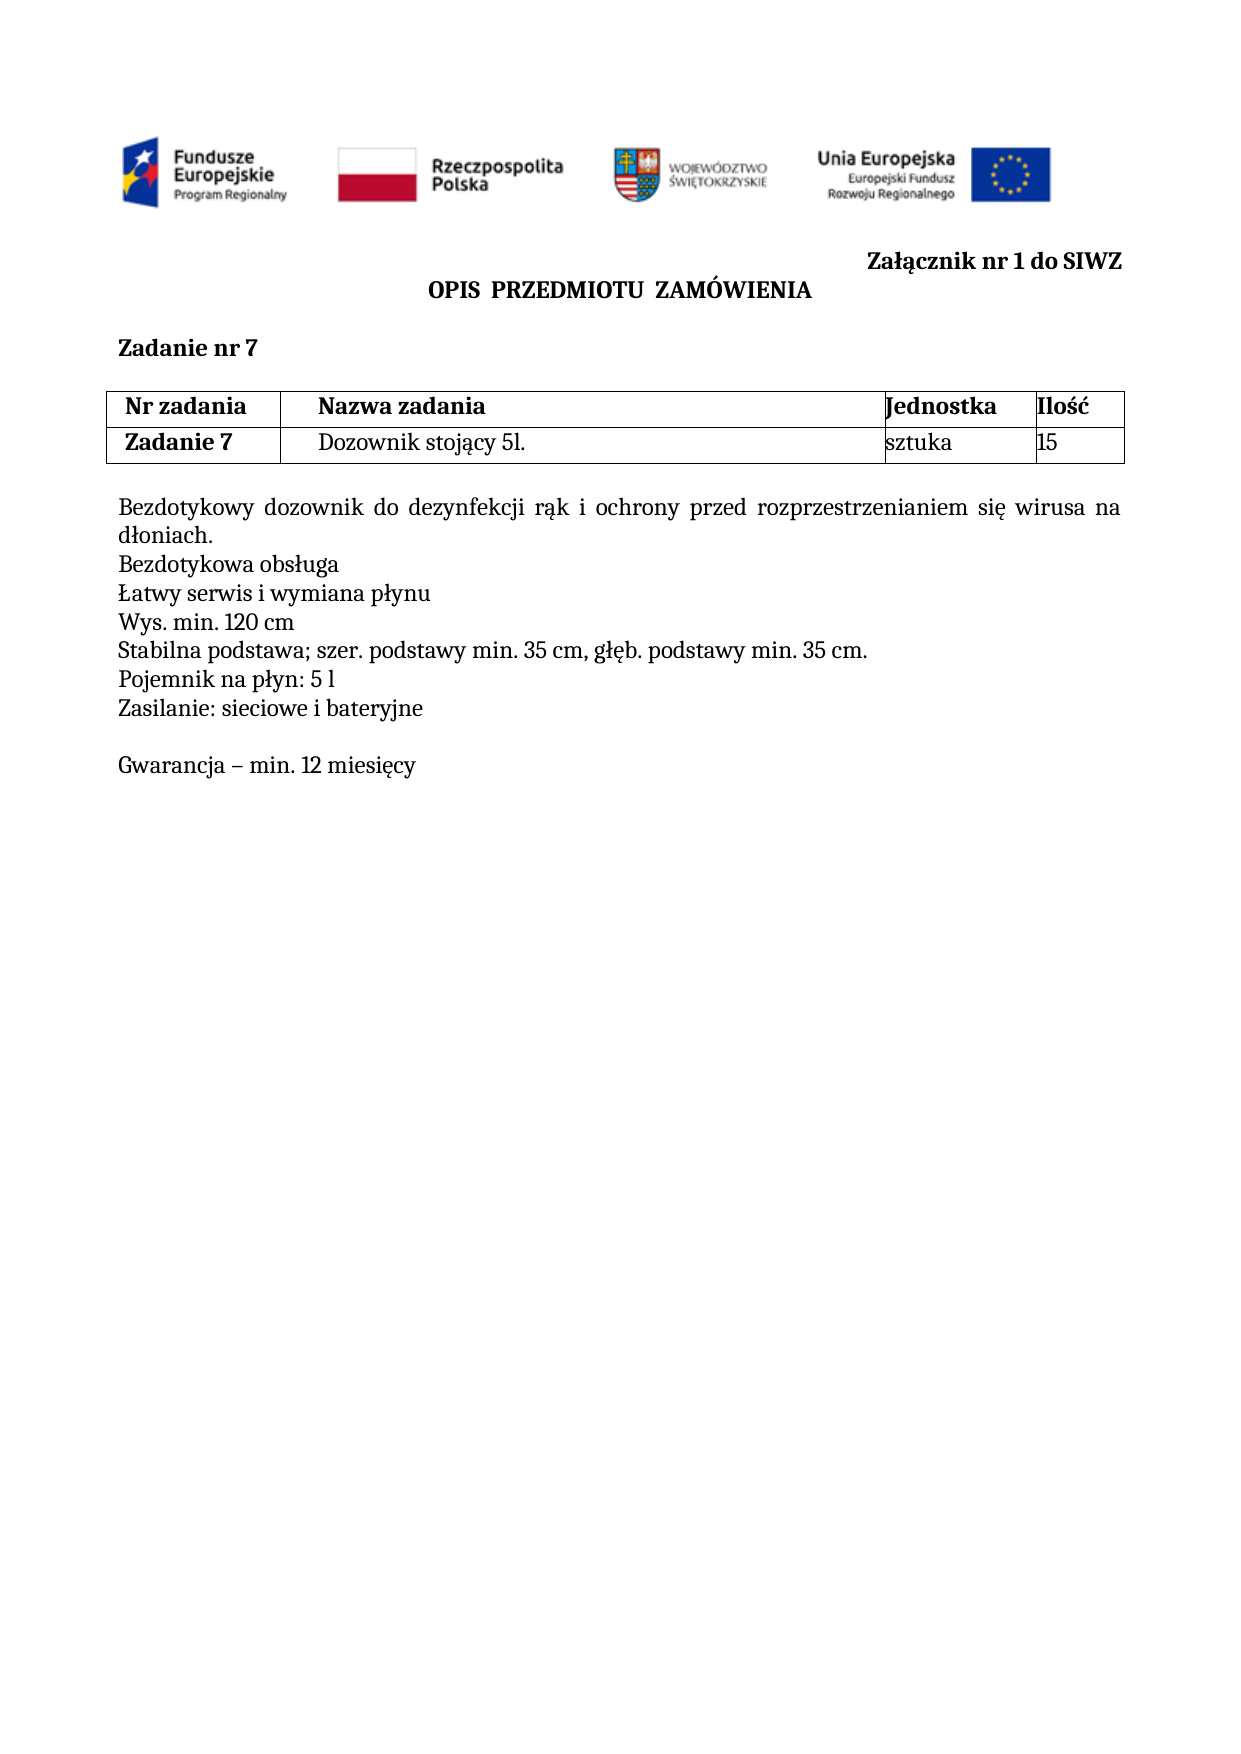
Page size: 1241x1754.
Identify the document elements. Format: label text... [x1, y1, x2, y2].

table_header Jednostka [886, 392, 1036, 427]
text Bezdotykowa obsługa [118, 550, 1122, 579]
table_header Nr zadania [107, 392, 280, 427]
table_cell 15 [1037, 428, 1124, 463]
text Stabilna podstawa; szer. podstawy min. 35 cm, głęb. podstawy min. 35 cm. [118, 636, 1122, 665]
table_cell Zadanie 7 [107, 428, 280, 463]
text Bezdotykowy dozownik do dezynfekcji rąk i ochrony przed rozprzestrzenianiem się wirusa na dłoniach. [118, 493, 1122, 550]
table_header Ilość [1037, 392, 1124, 427]
text OPIS PRZEDMIOTU ZAMÓWIENIA [118, 276, 1122, 305]
table_header Nazwa zadania [281, 392, 885, 427]
text Zadanie nr 7 [118, 333, 1122, 362]
text Wys. min. 120 cm [118, 608, 1122, 636]
picture [118, 132, 1056, 215]
text Pojemnik na płyn: 5 l [118, 665, 1122, 694]
text Załącznik nr 1 do SIWZ [118, 247, 1122, 276]
text Zasilanie: sieciowe i bateryjne [118, 694, 1122, 723]
text Gwarancja – min. 12 miesięcy [118, 751, 1122, 780]
table_cell Dozownik stojący 5l. [281, 428, 885, 463]
text Łatwy serwis i wymiana płynu [118, 579, 1122, 608]
table_cell sztuka [886, 428, 1036, 463]
